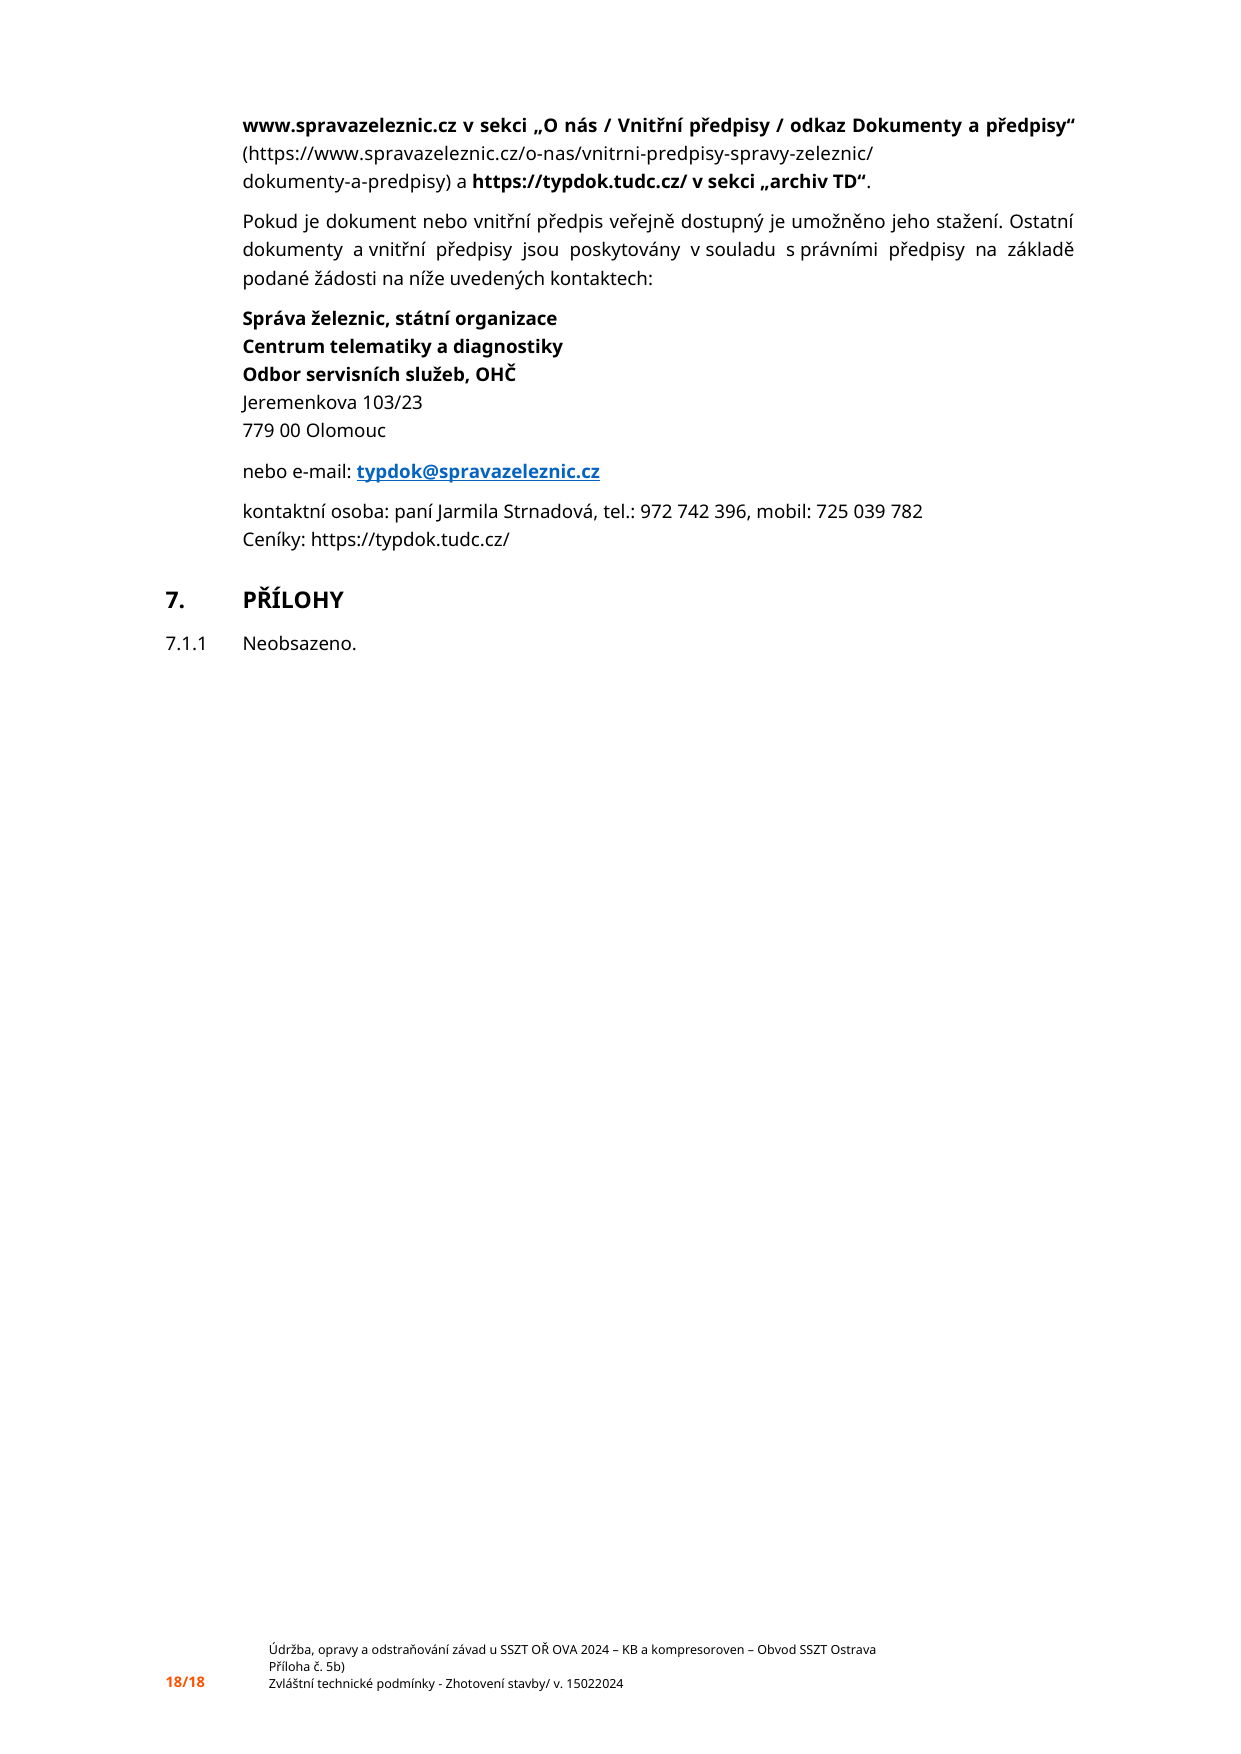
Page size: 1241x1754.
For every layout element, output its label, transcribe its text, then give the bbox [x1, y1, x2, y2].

text www.spravazeleznic.cz v sekci „O nás / Vnitřní předpisy / odkaz Dokumenty a předpisy“ (https://www.spravazeleznic.cz/o-nas/vnitrni-predpisy-spravy-zeleznic/ dokumenty-a-predpisy) a https://typdok.tudc.cz/ v sekci „archiv TD“. [242, 112, 1075, 194]
text PŘÍLOHY [165, 584, 1075, 615]
text Správa železnic, státní organizace [242, 305, 1075, 331]
text 779 00 Olomouc [242, 417, 1075, 443]
text Neobsazeno. [165, 631, 1075, 656]
text Pokud je dokument nebo vnitřní předpis veřejně dostupný je umožněno jeho stažení. Ostatní dokumenty a vnitřní předpisy jsou poskytovány v souladu s právními předpisy na základě podané žádosti na níže uvedených kontaktech: [242, 209, 1075, 290]
text kontaktní osoba: paní Jarmila Strnadová, tel.: 972 742 396, mobil: 725 039 782 [242, 498, 1075, 524]
text Odbor servisních služeb, OHČ [242, 361, 1075, 387]
text Ceníky: https://typdok.tudc.cz/ [242, 526, 1075, 552]
text nebo e-mail: typdok@spravazeleznic.cz [242, 458, 1075, 483]
text Jeremenkova 103/23 [242, 389, 1075, 415]
text Centrum telematiky a diagnostiky [242, 333, 1075, 359]
